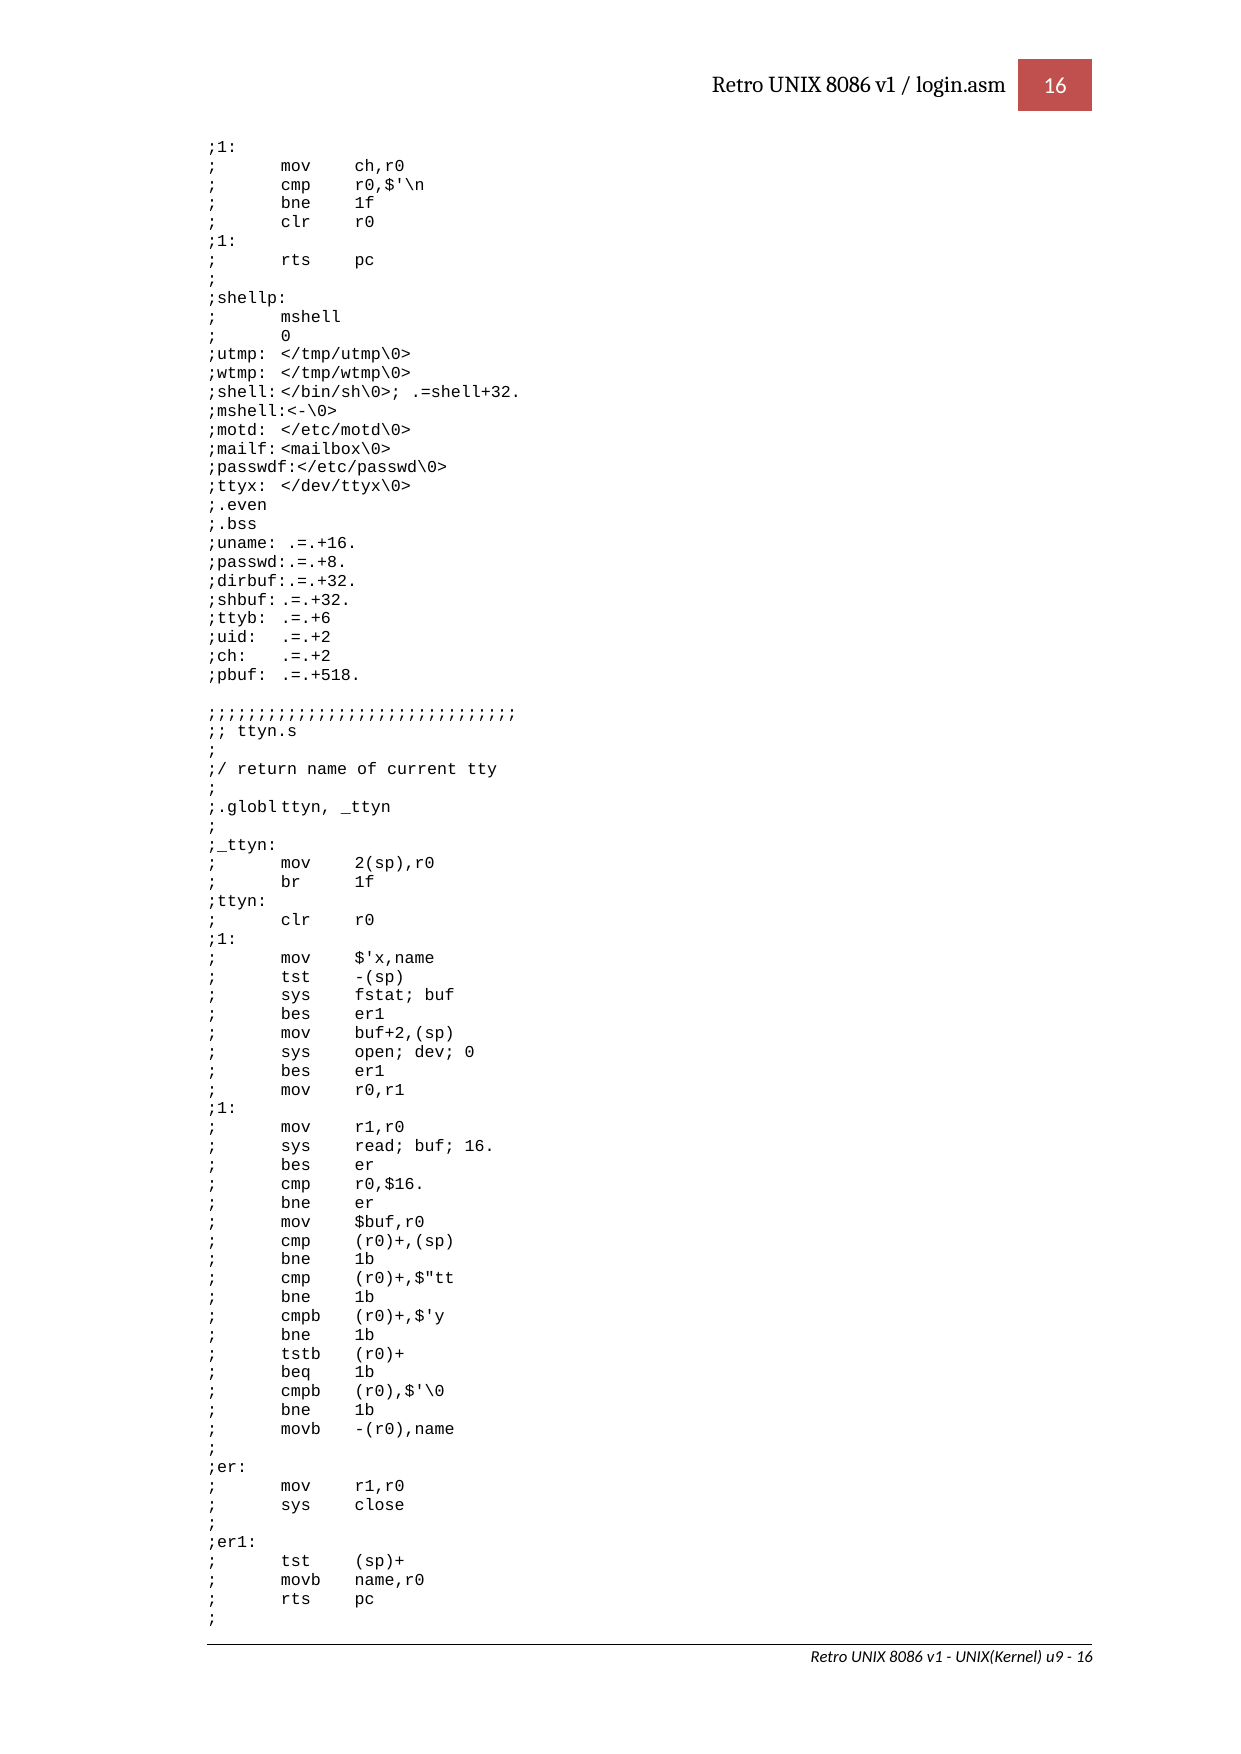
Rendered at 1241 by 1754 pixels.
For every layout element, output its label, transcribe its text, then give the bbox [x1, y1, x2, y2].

text ;1: [207, 1100, 1092, 1119]
text ;1: [207, 138, 1092, 157]
text ;motd: </etc/motd\0> [207, 421, 1092, 440]
text ; mov 2(sp),r0 [207, 855, 1092, 874]
text ;/ return name of current tty [207, 761, 1092, 779]
text ;mailf: <mailbox\0> [207, 440, 1092, 459]
text ;mshell:<-\0> [207, 402, 1092, 421]
text ; mshell [207, 308, 1092, 327]
text ;passwdf:</etc/passwd\0> [207, 459, 1092, 478]
text ; mov r1,r0 [207, 1477, 1092, 1496]
text ; bes er1 [207, 1062, 1092, 1081]
text ; bne 1b [207, 1402, 1092, 1421]
text ;1: [207, 930, 1092, 949]
text ;ttyb: .=.+6 [207, 610, 1092, 629]
text ; clr r0 [207, 912, 1092, 930]
text ; [207, 742, 1092, 761]
text ; movb name,r0 [207, 1571, 1092, 1590]
text ; mov r0,r1 [207, 1081, 1092, 1100]
text ; sys open; dev; 0 [207, 1043, 1092, 1062]
text ; bne 1b [207, 1326, 1092, 1345]
text ; sys fstat; buf [207, 987, 1092, 1006]
text ; cmp (r0)+,(sp) [207, 1232, 1092, 1251]
text ; bne er [207, 1194, 1092, 1213]
text ;ch: .=.+2 [207, 648, 1092, 666]
text ; br 1f [207, 874, 1092, 893]
text ; bne 1b [207, 1251, 1092, 1270]
text ; tst (sp)+ [207, 1553, 1092, 1571]
text ;shell: </bin/sh\0>; .=shell+32. [207, 384, 1092, 402]
text ; rts pc [207, 252, 1092, 271]
text ;shellp: [207, 289, 1092, 308]
text ; mov ch,r0 [207, 157, 1092, 176]
text ; mov $'x,name [207, 949, 1092, 968]
text ;er: [207, 1458, 1092, 1477]
text ;shbuf: .=.+32. [207, 591, 1092, 610]
text ; bes er1 [207, 1006, 1092, 1025]
text ; cmpb (r0),$'\0 [207, 1383, 1092, 1402]
text ;.even [207, 497, 1092, 516]
text ;.globl ttyn, _ttyn [207, 798, 1092, 817]
text ; cmp (r0)+,$"tt [207, 1270, 1092, 1289]
text ;;;;;;;;;;;;;;;;;;;;;;;;;;;;;;; [207, 704, 1092, 723]
text ;; ttyn.s [207, 723, 1092, 742]
text ; bne 1b [207, 1289, 1092, 1307]
text ;dirbuf:.=.+32. [207, 572, 1092, 591]
text ;_ttyn: [207, 836, 1092, 855]
text ; bne 1f [207, 195, 1092, 214]
text ;passwd:.=.+8. [207, 553, 1092, 572]
text ;ttyx: </dev/ttyx\0> [207, 478, 1092, 497]
text ; [207, 1515, 1092, 1534]
text ;1: [207, 233, 1092, 252]
text ; mov $buf,r0 [207, 1213, 1092, 1232]
text ; cmp r0,$16. [207, 1176, 1092, 1194]
text ; cmpb (r0)+,$'y [207, 1307, 1092, 1326]
text ; [207, 1609, 1092, 1628]
text ; [207, 271, 1092, 289]
text ; sys read; buf; 16. [207, 1138, 1092, 1157]
text ; mov buf+2,(sp) [207, 1025, 1092, 1043]
text ; clr r0 [207, 214, 1092, 233]
text ; beq 1b [207, 1364, 1092, 1383]
text ;.bss [207, 516, 1092, 534]
text ; mov r1,r0 [207, 1119, 1092, 1138]
text ; tstb (r0)+ [207, 1345, 1092, 1364]
text ;ttyn: [207, 893, 1092, 912]
text ;utmp: </tmp/utmp\0> [207, 346, 1092, 365]
text ;er1: [207, 1534, 1092, 1553]
text ;pbuf: .=.+518. [207, 666, 1092, 685]
text ;wtmp: </tmp/wtmp\0> [207, 365, 1092, 384]
text ;uname: .=.+16. [207, 534, 1092, 553]
text ; tst -(sp) [207, 968, 1092, 987]
text ; movb -(r0),name [207, 1421, 1092, 1439]
text ; [207, 1439, 1092, 1458]
text ; rts pc [207, 1590, 1092, 1609]
text ; bes er [207, 1157, 1092, 1176]
text ; 0 [207, 327, 1092, 346]
text ; [207, 779, 1092, 798]
text ; cmp r0,$'\n [207, 176, 1092, 195]
text ; [207, 817, 1092, 836]
text ;uid: .=.+2 [207, 629, 1092, 648]
text ; sys close [207, 1496, 1092, 1515]
